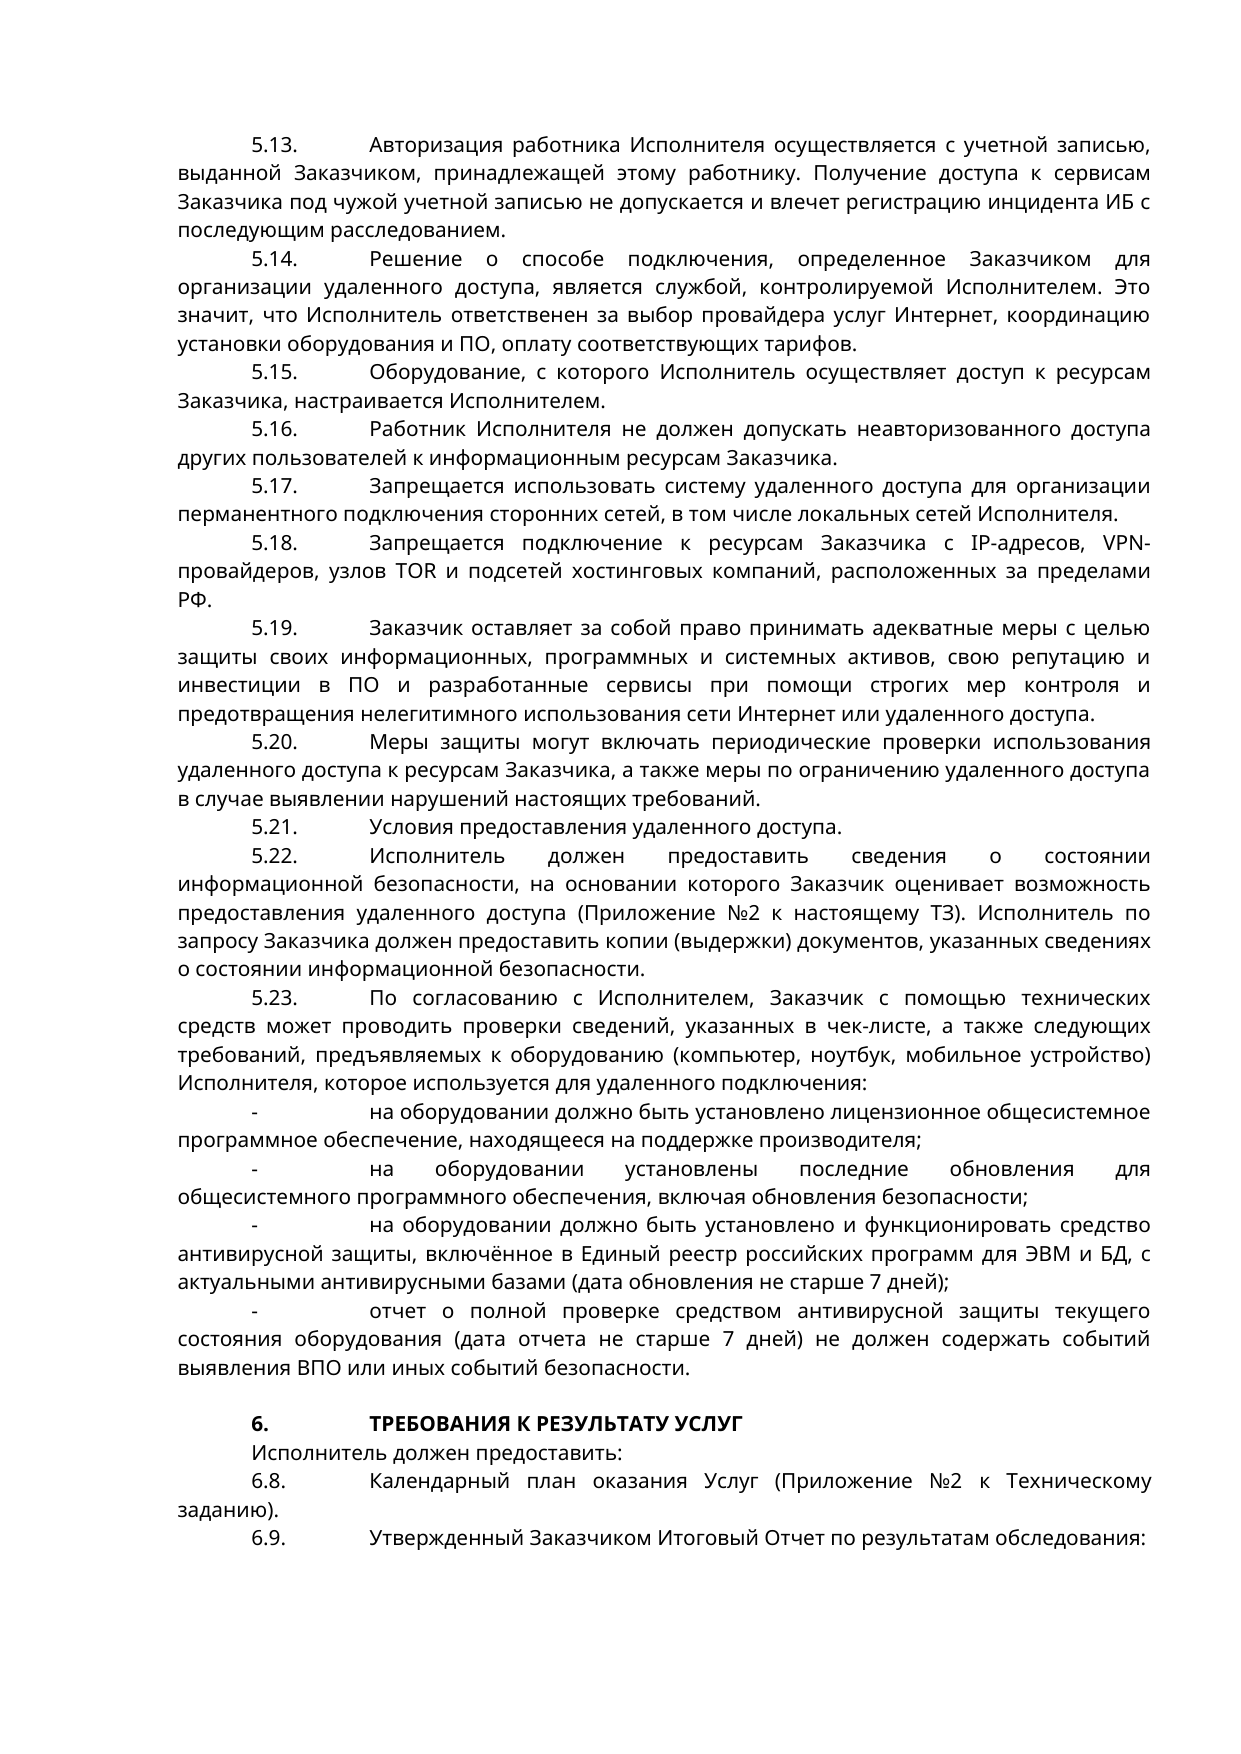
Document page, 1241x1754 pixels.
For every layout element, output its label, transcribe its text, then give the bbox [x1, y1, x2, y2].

list Меры защиты могут включать периодические проверки использования удаленного доступа к ресурсам Заказчика, а также меры по ограничению удаленного доступа в случае выявлении нарушений настоящих требований. [177, 727, 1152, 812]
list Решение о способе подключения, определенное Заказчиком для организации удаленного доступа, является службой, контролируемой Исполнителем. Это значит, что Исполнитель ответственен за выбор провайдера услуг Интернет, координацию установки оборудования и ПО, оплату соответствующих тарифов. [177, 244, 1152, 357]
text Исполнитель должен предоставить: [177, 1438, 1152, 1466]
list Запрещается подключение к ресурсам Заказчика с IP-адресов, VPN-провайдеров, узлов TOR и подсетей хостинговых компаний, расположенных за пределами РФ. [177, 528, 1152, 613]
list Календарный план оказания Услуг (Приложение №2 к Техническому заданию). [177, 1466, 1152, 1523]
list Условия предоставления удаленного доступа. [177, 812, 1152, 841]
list Оборудование, с которого Исполнитель осуществляет доступ к ресурсам Заказчика, настраивается Исполнителем. [177, 357, 1152, 414]
list на оборудовании должно быть установлено и функционировать средство антивирусной защиты, включённое в Единый реестр российских программ для ЭВМ и БД, с актуальными антивирусными базами (дата обновления не старше 7 дней); [177, 1211, 1152, 1296]
list на оборудовании установлены последние обновления для общесистемного программного обеспечения, включая обновления безопасности; [177, 1154, 1152, 1211]
list на оборудовании должно быть установлено лицензионное общесистемное программное обеспечение, находящееся на поддержке производителя; [177, 1097, 1152, 1154]
list Заказчик оставляет за собой право принимать адекватные меры с целью защиты своих информационных, программных и системных активов, свою репутацию и инвестиции в ПО и разработанные сервисы при помощи строгих мер контроля и предотвращения нелегитимного использования сети Интернет или удаленного доступа. [177, 613, 1152, 727]
list Авторизация работника Исполнителя осуществляется с учетной записью, выданной Заказчиком, принадлежащей этому работнику. Получение доступа к сервисам Заказчика под чужой учетной записью не допускается и влечет регистрацию инцидента ИБ с последующим расследованием. [177, 130, 1152, 244]
list Работник Исполнителя не должен допускать неавторизованного доступа других пользователей к информационным ресурсам Заказчика. [177, 414, 1152, 471]
list ТРЕБОВАНИЯ К РЕЗУЛЬТАТУ УСЛУГ [177, 1409, 1152, 1438]
list Запрещается использовать систему удаленного доступа для организации перманентного подключения сторонних сетей, в том числе локальных сетей Исполнителя. [177, 471, 1152, 528]
list Исполнитель должен предоставить сведения о состоянии информационной безопасности, на основании которого Заказчик оценивает возможность предоставления удаленного доступа (Приложение №2 к настоящему ТЗ). Исполнитель по запросу Заказчика должен предоставить копии (выдержки) документов, указанных сведениях о состоянии информационной безопасности. [177, 841, 1152, 983]
list Утвержденный Заказчиком Итоговый Отчет по результатам обследования: [177, 1523, 1152, 1552]
list По согласованию с Исполнителем, Заказчик с помощью технических средств может проводить проверки сведений, указанных в чек-листе, а также следующих требований, предъявляемых к оборудованию (компьютер, ноутбук, мобильное устройство) Исполнителя, которое используется для удаленного подключения: [177, 983, 1152, 1097]
list отчет о полной проверке средством антивирусной защиты текущего состояния оборудования (дата отчета не старше 7 дней) не должен содержать событий выявления ВПО или иных событий безопасности. [177, 1296, 1152, 1381]
